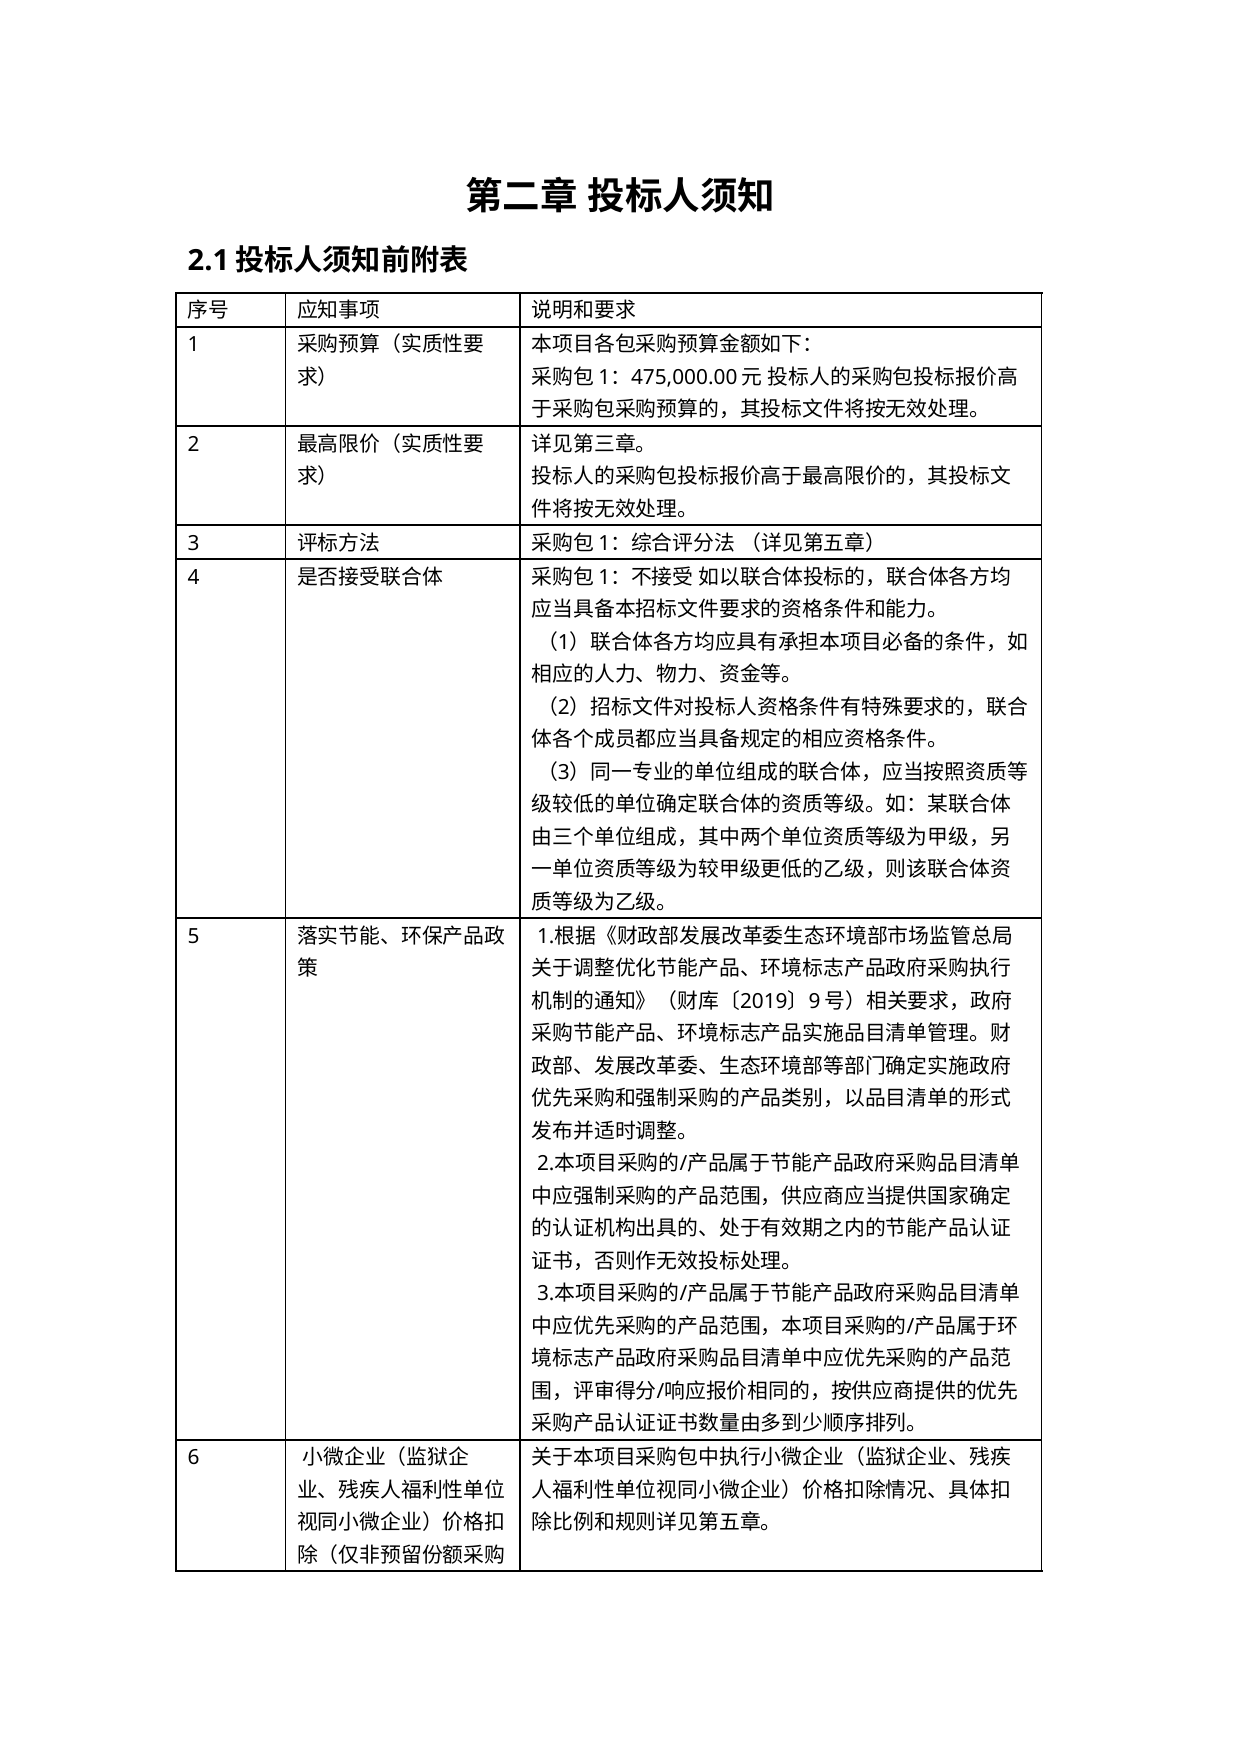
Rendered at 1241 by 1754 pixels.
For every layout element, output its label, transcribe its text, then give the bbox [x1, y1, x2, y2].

table_cell 3 [177, 526, 285, 558]
text 2.1投标人须知前附表 [187, 227, 1053, 292]
table_cell 4 [177, 560, 285, 917]
table_cell 落实节能、环保产品政策 [286, 919, 519, 1439]
table_cell 1 [177, 328, 285, 425]
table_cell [521, 1441, 1041, 1570]
table_cell 采购包1：不接受 如以联合体投标的，联合体各方均应当具备本招标文件要求的资格条件和能力。 （1）联合体各方均应具有承担本项目必备的条件，如相应的人力、物力、资金等。 （2）招标文件对投标人资格条件有特殊要求的，联合体各个成员都应当具备规定的相应资格条件。 （3）同一专业的单位组成的联合体，应当按照资质等级较低的单位确定联合体的资质等级。如：某联合体由三个单位组成，其中两个单位资质等级为甲级，另一单位资质等级为较甲级更低的乙级，则该联合体资质等级为乙级。 [521, 560, 1041, 917]
table_cell 评标方法 [286, 526, 519, 558]
table_cell 详见第三章。 投标人的采购包投标报价高于最高限价的，其投标文件将按无效处理。 [521, 427, 1041, 524]
table_cell 最高限价（实质性要求） [286, 427, 519, 524]
table_cell 采购预算（实质性要求） [286, 328, 519, 425]
table_header 应知事项 [286, 294, 519, 326]
table_header 序号 [177, 294, 285, 326]
table_cell 采购包1：综合评分法 （详见第五章） [521, 526, 1041, 558]
table_cell 本项目各包采购预算金额如下： 采购包1：475,000.00元 投标人的采购包投标报价高于采购包采购预算的，其投标文件将按无效处理。 [521, 328, 1041, 425]
text 第二章 投标人须知 [187, 162, 1053, 227]
table_cell 5 [177, 919, 285, 1439]
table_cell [286, 1441, 519, 1570]
table_cell 2 [177, 427, 285, 524]
table_header 说明和要求 [521, 294, 1041, 326]
table_cell 1.根据《财政部发展改革委生态环境部市场监管总局关于调整优化节能产品、环境标志产品政府采购执行机制的通知》（财库〔2019〕9号）相关要求，政府采购节能产品、环境标志产品实施品目清单管理。财政部、发展改革委、生态环境部等部门确定实施政府优先采购和强制采购的产品类别，以品目清单的形式发布并适时调整。 2.本项目采购的/产品属于节能产品政府采购品目清单中应强制采购的产品范围，供应商应当提供国家确定的认证机构出具的、处于有效期之内的节能产品认证证书，否则作无效投标处理。 3.本项目采购的/产品属于节能产品政府采购品目清单中应优先采购的产品范围，本项目采购的/产品属于环境标志产品政府采购品目清单中应优先采购的产品范围，评审得分/响应报价相同的，按供应商提供的优先采购产品认证证书数量由多到少顺序排列。 [521, 919, 1041, 1439]
table_cell 6 [177, 1441, 285, 1570]
table_cell 是否接受联合体 [286, 560, 519, 917]
